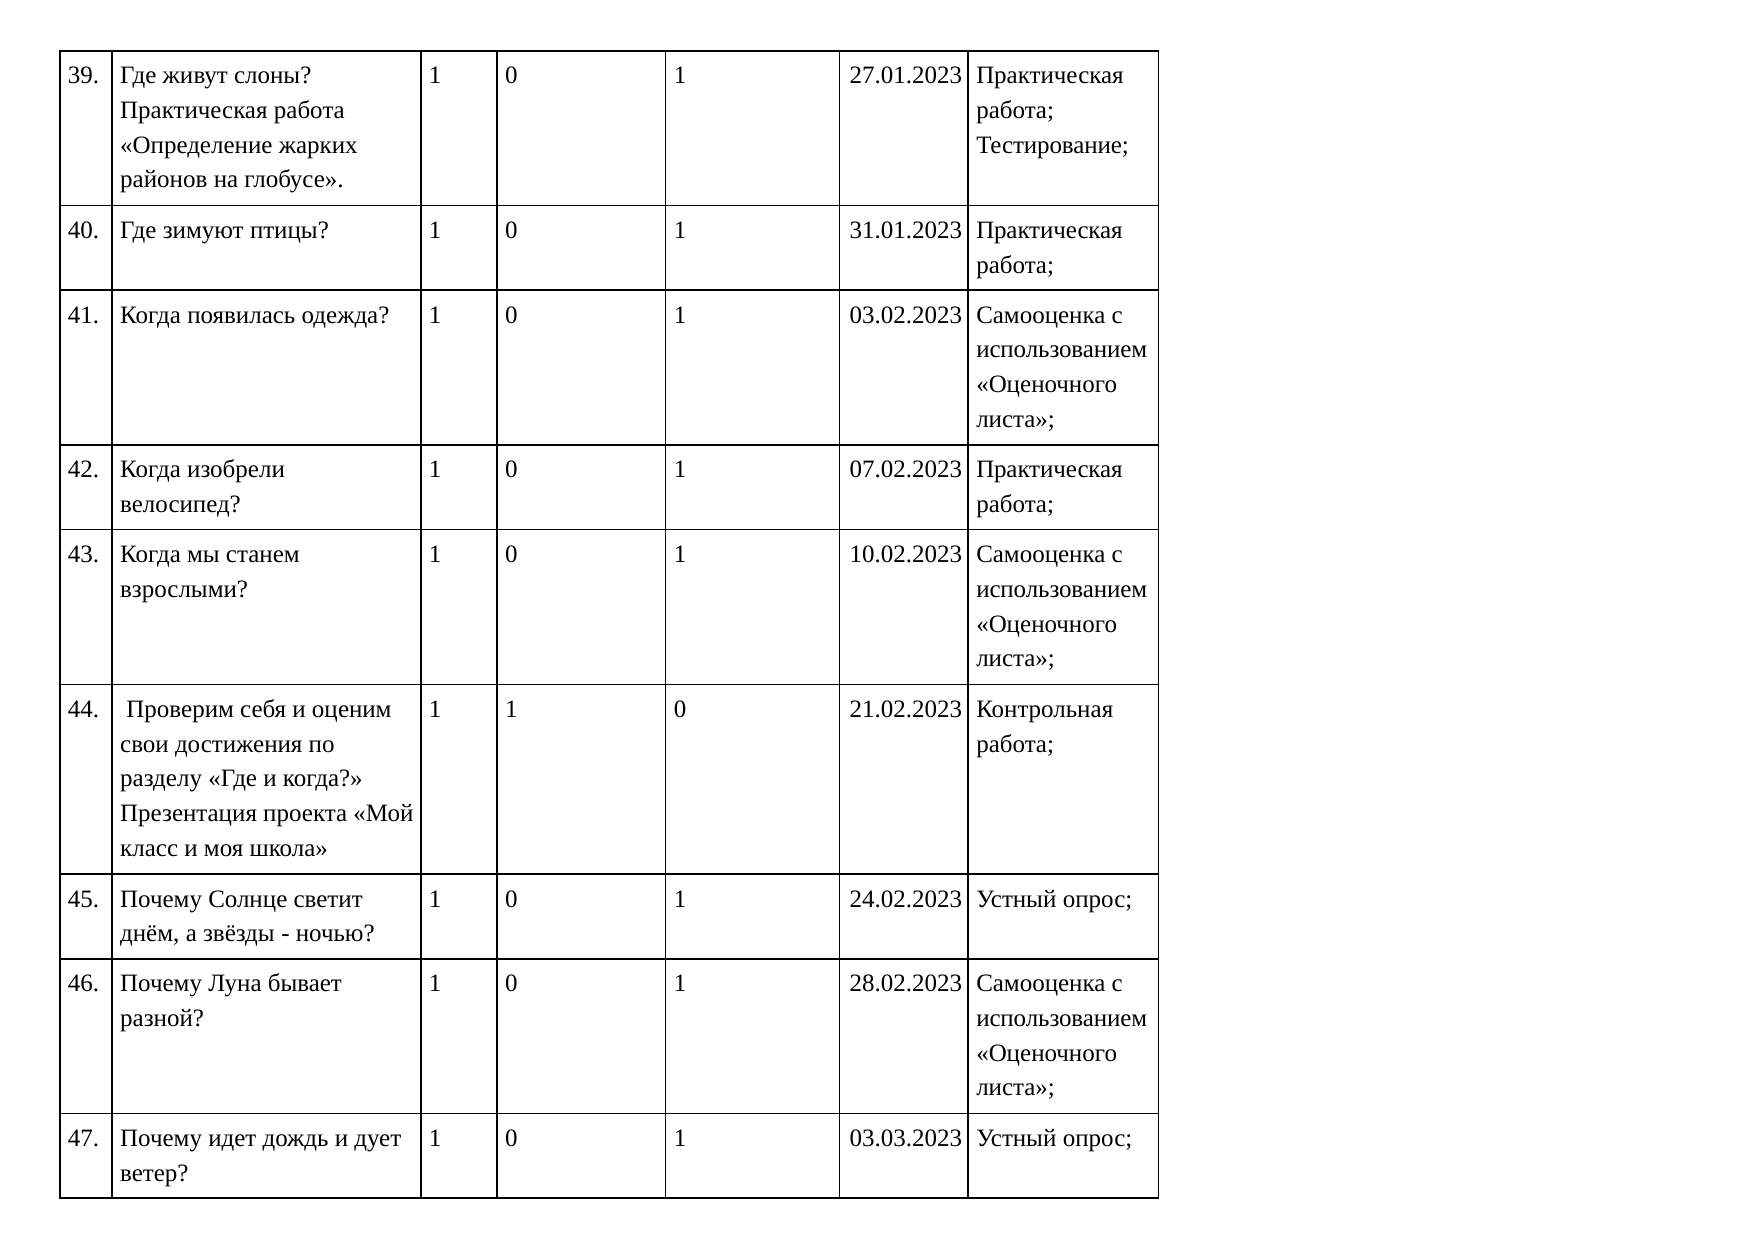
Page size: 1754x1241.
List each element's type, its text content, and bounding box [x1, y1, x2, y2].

table_cell 1 [422, 685, 496, 873]
table_header 47. [61, 1114, 111, 1197]
table_cell 31.01.2023 [840, 206, 967, 289]
table_cell 1 [422, 446, 496, 529]
table_cell 0 [498, 875, 665, 958]
table_cell 41. [61, 291, 111, 444]
table_cell 1 [498, 685, 665, 873]
table_cell 0 [498, 52, 665, 205]
table_cell 1 [666, 446, 839, 529]
table_cell 0 [666, 685, 839, 873]
table_cell Почему Солнце светит днём, а звёзды - ночью? [113, 875, 420, 958]
table_header 03.03.2023 [840, 1114, 967, 1197]
table_cell 21.02.2023 [840, 685, 967, 873]
table_cell 1 [422, 530, 496, 683]
table_cell Самооценка с использованием «Оценочного листа»; [969, 291, 1158, 444]
table_cell 43. [61, 530, 111, 683]
table_cell Где зимуют птицы? [113, 206, 420, 289]
table_cell 03.02.2023 [840, 291, 967, 444]
table_cell 10.02.2023 [840, 530, 967, 683]
table_cell 1 [422, 875, 496, 958]
table_cell 0 [498, 206, 665, 289]
table_cell Где живут слоны? Практическая работа «Определение жарких районов на глобусе». [113, 52, 420, 205]
table_header 1 [666, 1114, 839, 1197]
table_cell 1 [666, 206, 839, 289]
table_cell Когда изобрели велосипед? [113, 446, 420, 529]
table_cell 1 [422, 960, 496, 1112]
table_cell 0 [498, 960, 665, 1112]
table_header Почему идет дождь и дует ветер? [113, 1114, 420, 1197]
table_cell 1 [666, 52, 839, 205]
table_cell 1 [422, 291, 496, 444]
table_cell Самооценка с использованием «Оценочного листа»; [969, 530, 1158, 683]
table_cell 46. [61, 960, 111, 1112]
table_cell 24.02.2023 [840, 875, 967, 958]
table_cell Устный опрос; [969, 875, 1158, 958]
table_cell 07.02.2023 [840, 446, 967, 529]
table_cell 0 [498, 530, 665, 683]
table_cell 27.01.2023 [840, 52, 967, 205]
table_header 1 [422, 1114, 496, 1197]
table_cell 42. [61, 446, 111, 529]
table_cell 1 [666, 875, 839, 958]
table_cell 1 [422, 206, 496, 289]
table_cell 1 [666, 530, 839, 683]
table_header Устный опрос; [969, 1114, 1158, 1197]
table_cell Практическая работа; [969, 446, 1158, 529]
table_cell 0 [498, 446, 665, 529]
table_cell 44. [61, 685, 111, 873]
table_cell Когда мы станем взрослыми? [113, 530, 420, 683]
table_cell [969, 960, 1158, 1112]
table_cell 1 [666, 960, 839, 1112]
table_cell 39. [61, 52, 111, 205]
table_cell 1 [422, 52, 496, 205]
table_cell Контрольная работа; [969, 685, 1158, 873]
table_cell Практическая работа; [969, 206, 1158, 289]
table_cell 28.02.2023 [840, 960, 967, 1112]
table_cell Практическая работа; Тестирование; [969, 52, 1158, 205]
table_cell 1 [666, 291, 839, 444]
table_cell 40. [61, 206, 111, 289]
table_cell 45. [61, 875, 111, 958]
table_cell Почему Луна бывает разной? [113, 960, 420, 1112]
table_cell 0 [498, 291, 665, 444]
table_header 0 [498, 1114, 665, 1197]
table_cell Когда появилась одежда? [113, 291, 420, 444]
table_cell Проверим себя и оценим свои достижения по разделу «Где и когда?» Презентация проекта «Мой класс и моя школа» [113, 685, 420, 873]
